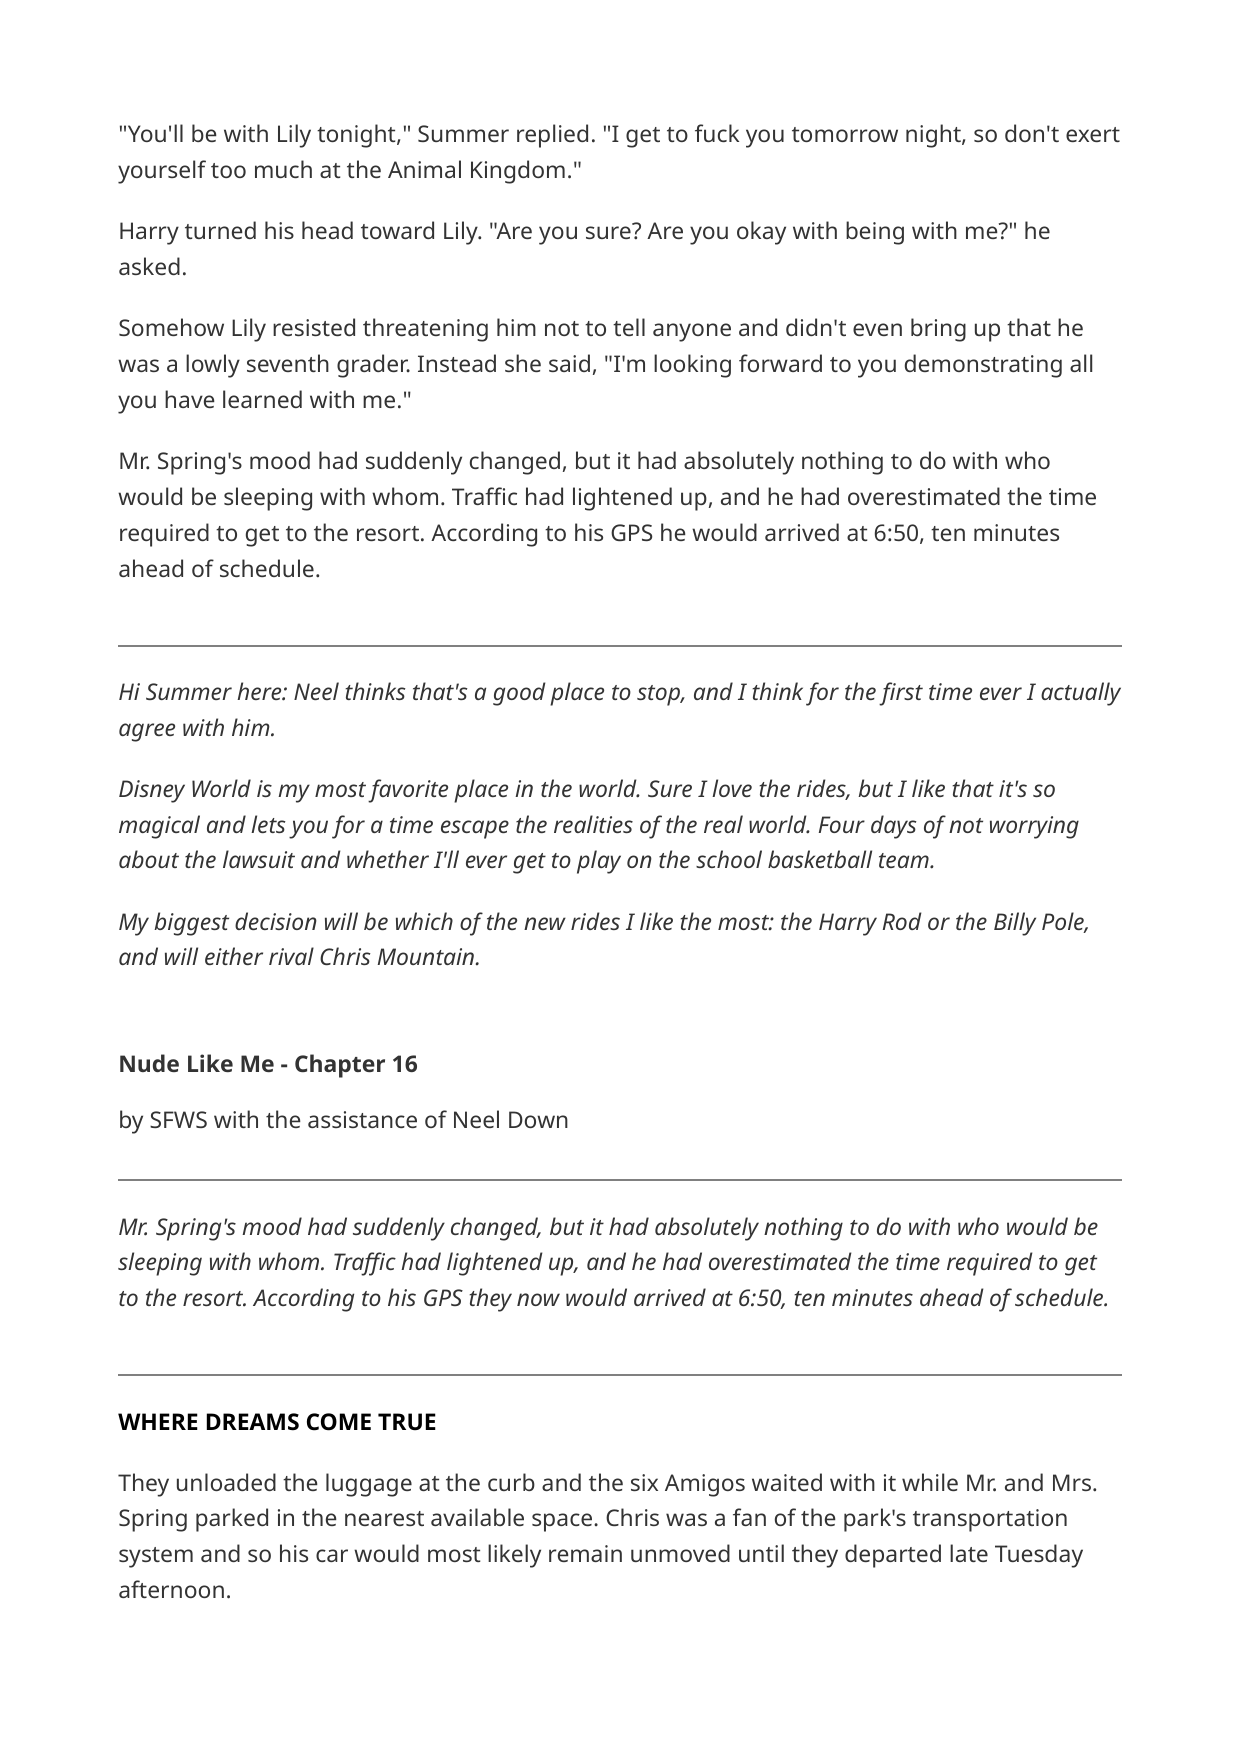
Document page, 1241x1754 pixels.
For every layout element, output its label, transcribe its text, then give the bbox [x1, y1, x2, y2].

text They unloaded the luggage at the curb and the six Amigos waited with it while Mr. and Mrs. Spring parked in the nearest available space. Chris was a fan of the park's transportation system and so his car would most likely remain unmoved until they departed late Tuesday afternoon. [118, 1466, 1122, 1606]
text Hi Summer here: Neel thinks that's a good place to stop, and I think for the first time ever I actually agree with him. [118, 676, 1122, 743]
text "You'll be with Lily tonight," Summer replied. "I get to fuck you tomorrow night, so don't exert yourself too much at the Animal Kingdom." [118, 118, 1122, 185]
text Mr. Spring's mood had suddenly changed, but it had absolutely nothing to do with who would be sleeping with whom. Traffic had lightened up, and he had overestimated the time required to get to the resort. According to his GPS they now would arrived at 6:50, ten minutes ahead of schedule. [118, 1210, 1122, 1313]
text Mr. Spring's mood had suddenly changed, but it had absolutely nothing to do with who would be sleeping with whom. Traffic had lightened up, and he had overestimated the time required to get to the resort. According to his GPS he would arrived at 6:50, ten minutes ahead of schedule. [118, 445, 1122, 584]
subtitle by SFWS with the assistance of Neel Down [118, 1104, 1122, 1136]
subtitle Nude Like Me - Chapter 16 [118, 1048, 1122, 1079]
text Harry turned his head toward Lily. "Are you sure? Are you okay with being with me?" he asked. [118, 215, 1122, 282]
text WHERE DREAMS COME TRUE [118, 1406, 1122, 1437]
text Disney World is my most favorite place in the world. Sure I love the rides, but I like that it's so magical and lets you for a time escape the realities of the real world. Four days of not worrying about the lawsuit and whether I'll ever get to play on the school basketball team. [118, 773, 1122, 876]
text Somehow Lily resisted threatening him not to tell anyone and didn't even bring up that he was a lowly seventh grader. Instead she said, "I'm looking forward to you demonstrating all you have learned with me." [118, 312, 1122, 415]
text My biggest decision will be which of the new rides I like the most: the Harry Rod or the Billy Pole, and will either rival Chris Mountain. [118, 905, 1122, 973]
